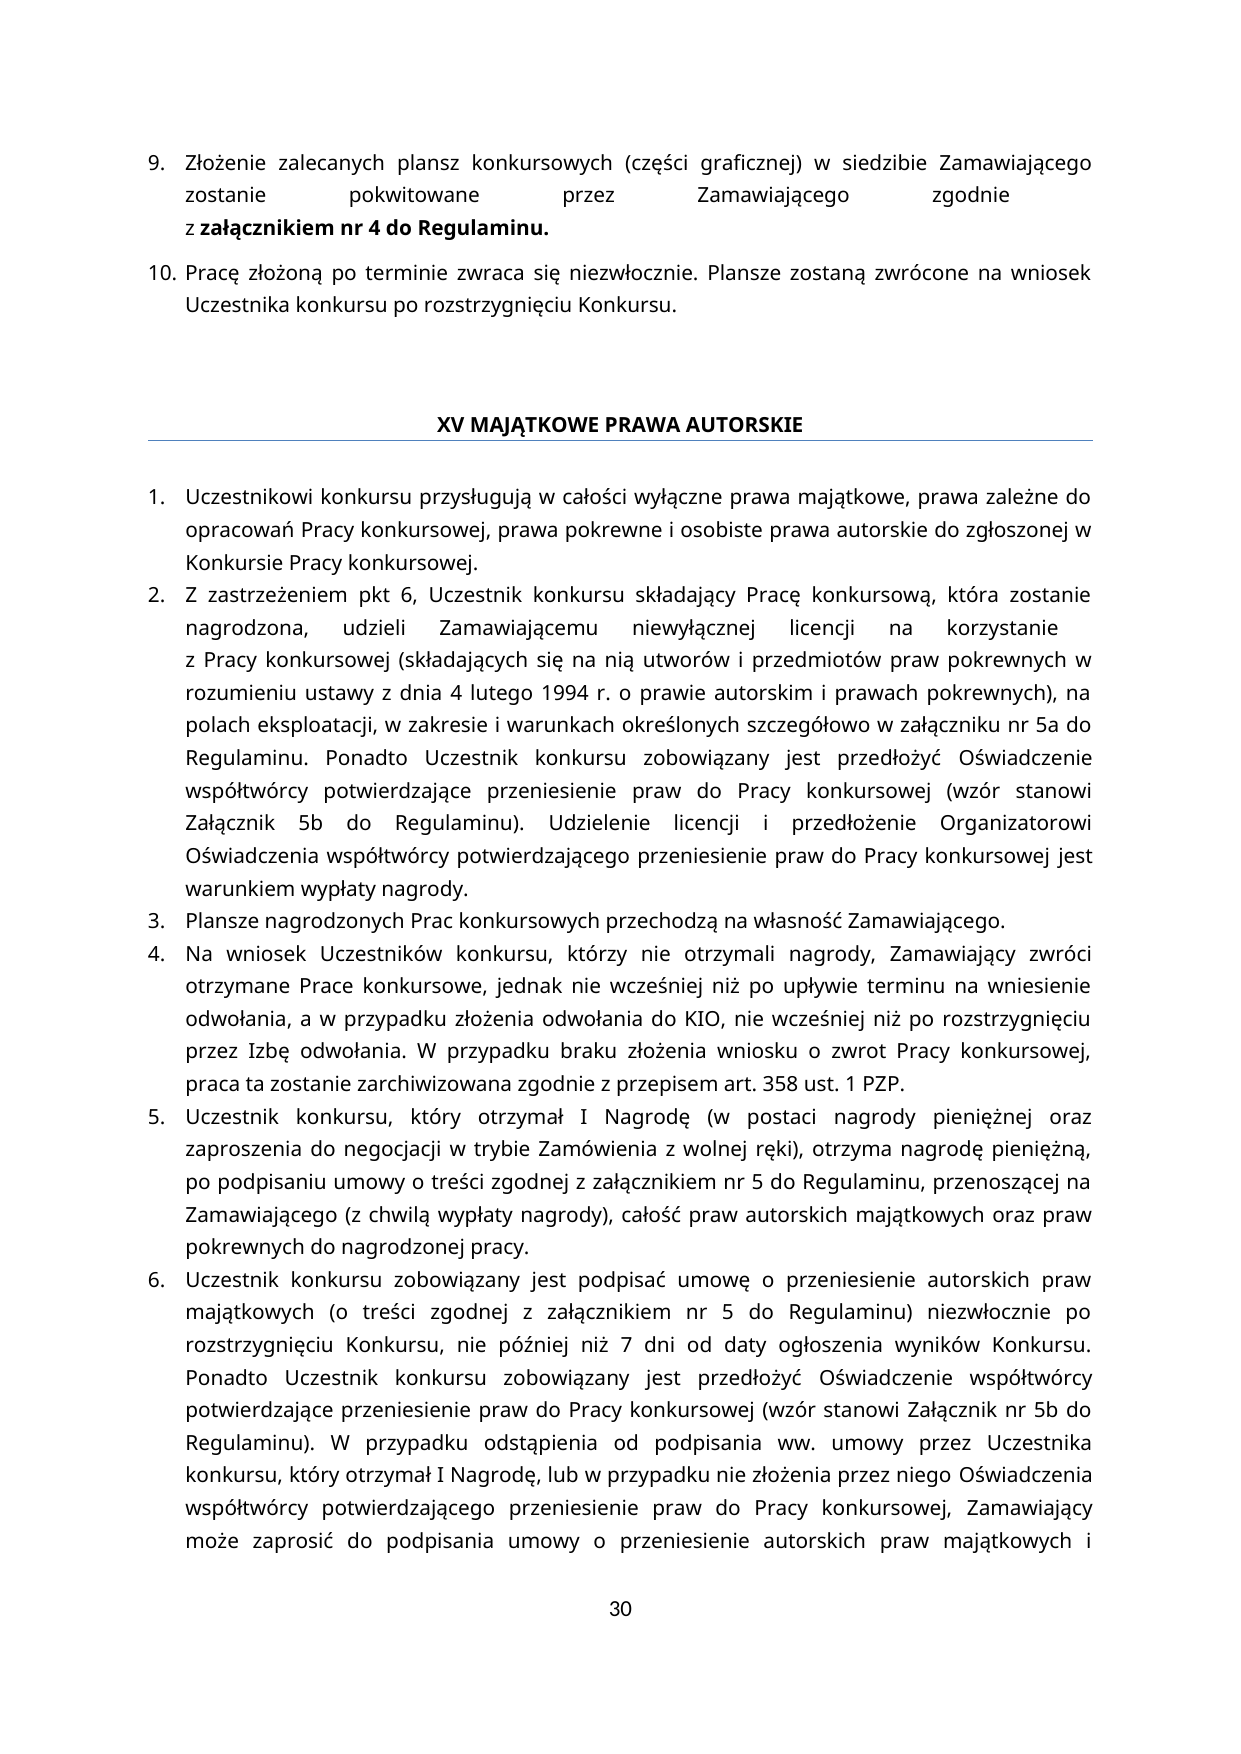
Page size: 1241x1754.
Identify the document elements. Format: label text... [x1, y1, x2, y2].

list Na wniosek Uczestników konkursu, którzy nie otrzymali nagrody, Zamawiający zwróci otrzymane Prace konkursowe, jednak nie wcześniej niż po upływie terminu na wniesienie odwołania, a w przypadku złożenia odwołania do KIO, nie wcześniej niż po rozstrzygnięciu przez Izbę odwołania. W przypadku braku złożenia wniosku o zwrot Pracy konkursowej, praca ta zostanie zarchiwizowana zgodnie z przepisem art. 358 ust. 1 PZP. [148, 939, 1093, 1098]
list Z zastrzeżeniem pkt 6, Uczestnik konkursu składający Pracę konkursową, która zostanie nagrodzona, udzieli Zamawiającemu niewyłącznej licencji na korzystanie z Pracy konkursowej (składających się na nią utworów i przedmiotów praw pokrewnych w rozumieniu ustawy z dnia 4 lutego 1994 r. o prawie autorskim i prawach pokrewnych), na polach eksploatacji, w zakresie i warunkach określonych szczegółowo w załączniku nr 5a do Regulaminu. Ponadto Uczestnik konkursu zobowiązany jest przedłożyć Oświadczenie współtwórcy potwierdzające przeniesienie praw do Pracy konkursowej (wzór stanowi Załącznik 5b do Regulaminu). Udzielenie licencji i przedłożenie Organizatorowi Oświadczenia współtwórcy potwierdzającego przeniesienie praw do Pracy konkursowej jest warunkiem wypłaty nagrody. [148, 580, 1093, 902]
text XV MAJĄTKOWE PRAWA AUTORSKIE [148, 410, 1093, 440]
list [148, 1265, 1093, 1554]
list Uczestnik konkursu, który otrzymał I Nagrodę (w postaci nagrody pieniężnej oraz zaproszenia do negocjacji w trybie Zamówienia z wolnej ręki), otrzyma nagrodę pieniężną, po podpisaniu umowy o treści zgodnej z załącznikiem nr 5 do Regulaminu, przenoszącej na Zamawiającego (z chwilą wypłaty nagrody), całość praw autorskich majątkowych oraz praw pokrewnych do nagrodzonej pracy. [148, 1102, 1093, 1261]
list Złożenie zalecanych plansz konkursowych (części graficznej) w siedzibie Zamawiającego zostanie pokwitowane przez Zamawiającego zgodnie z załącznikiem nr 4 do Regulaminu. [148, 148, 1093, 241]
list Plansze nagrodzonych Prac konkursowych przechodzą na własność Zamawiającego. [148, 906, 1093, 935]
list Pracę złożoną po terminie zwraca się niezwłocznie. Plansze zostaną zwrócone na wniosek Uczestnika konkursu po rozstrzygnięciu Konkursu. [148, 258, 1093, 319]
list Uczestnikowi konkursu przysługują w całości wyłączne prawa majątkowe, prawa zależne do opracowań Pracy konkursowej, prawa pokrewne i osobiste prawa autorskie do zgłoszonej w Konkursie Pracy konkursowej. [148, 482, 1093, 576]
